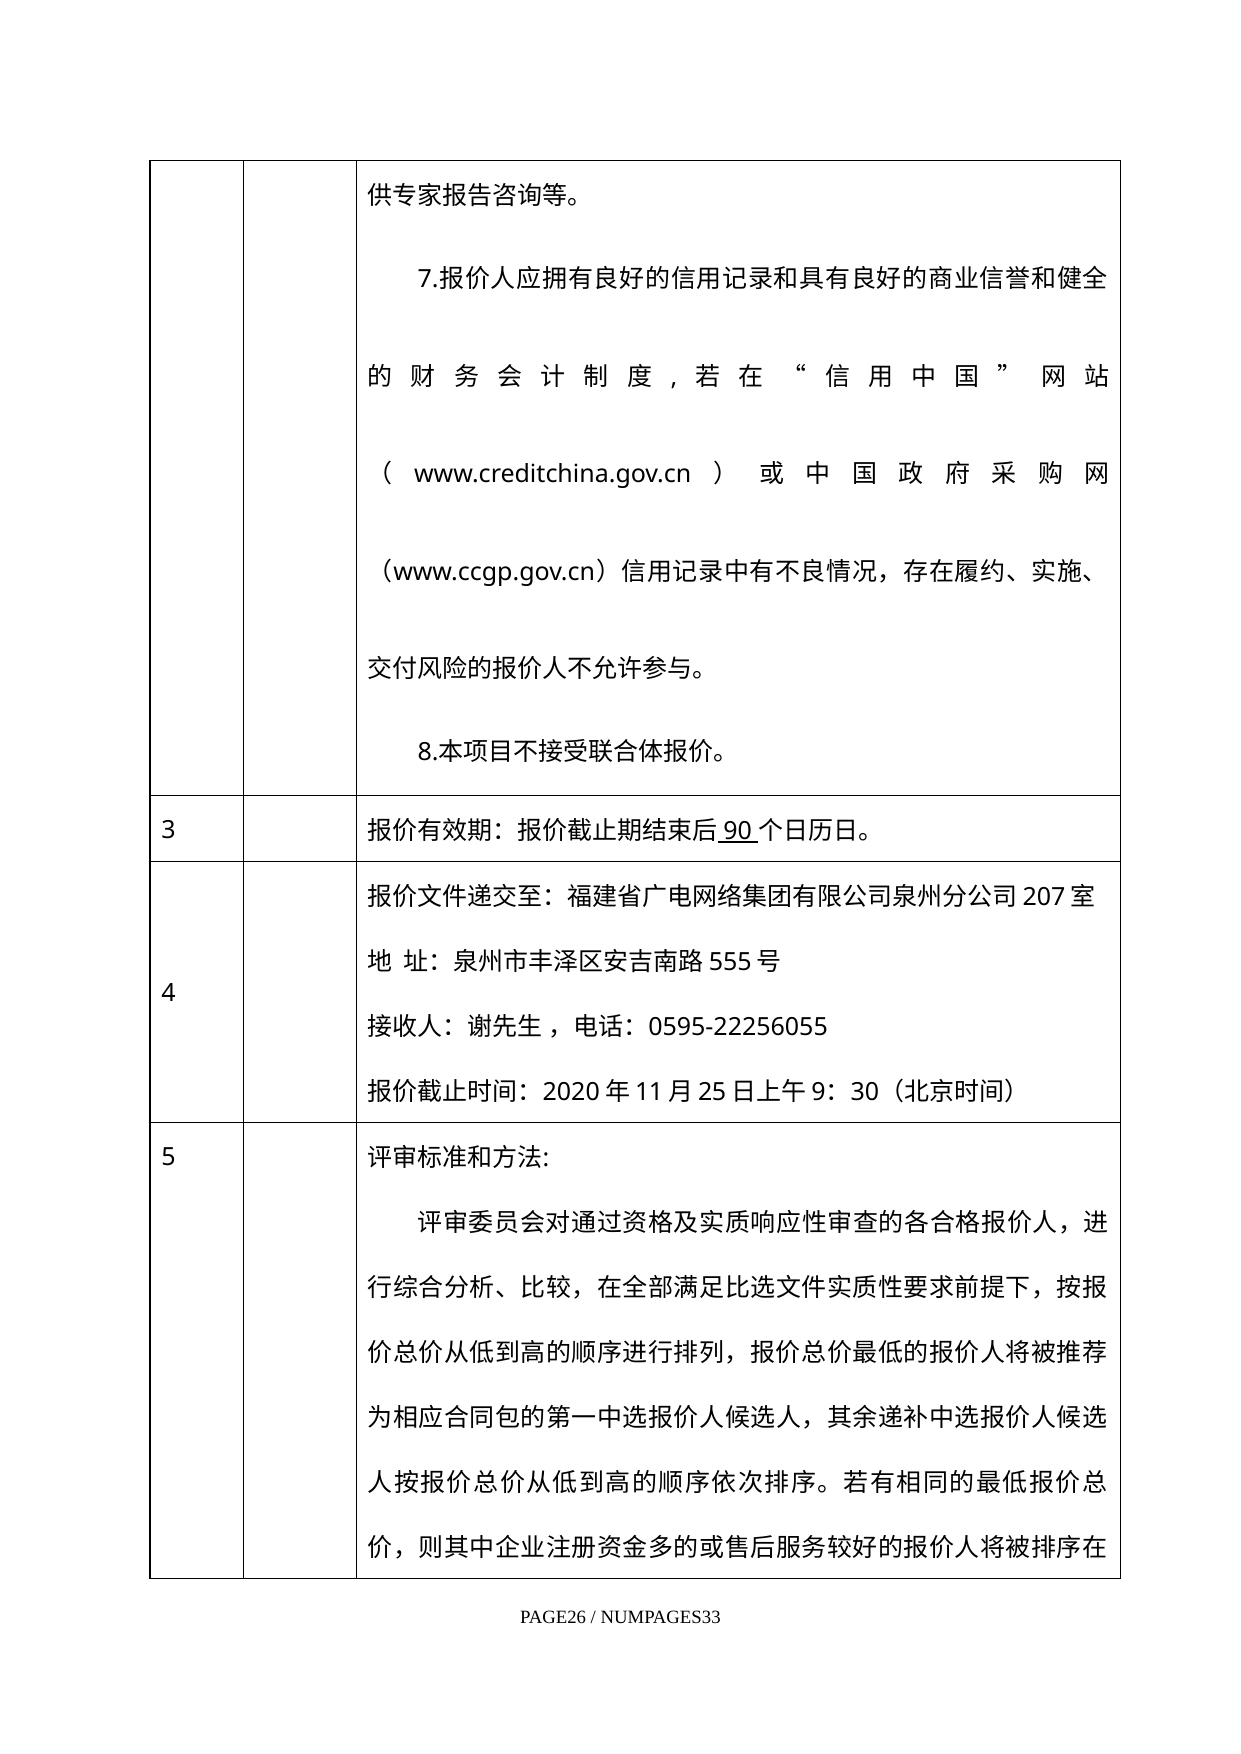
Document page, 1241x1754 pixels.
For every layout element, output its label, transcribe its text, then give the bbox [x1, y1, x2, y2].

table_cell 4 [151, 862, 243, 1122]
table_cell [357, 161, 1120, 795]
table_cell 3 [151, 796, 243, 861]
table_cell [357, 1123, 1120, 1578]
table_cell [244, 161, 356, 795]
table_cell 2 [151, 161, 243, 795]
table_cell [244, 862, 356, 1122]
table_cell 报价有效期：报价截止期结束后 90 个日历日。 [357, 796, 1120, 861]
table_cell [244, 1123, 356, 1578]
table_cell [244, 796, 356, 861]
table_cell 报价文件递交至：福建省广电网络集团有限公司泉州分公司207室 地 址：泉州市丰泽区安吉南路555号 接收人：谢先生 ，电话：0595-22256055 报价截止时间：2020年11月25日上午9：30（北京时间） [357, 862, 1120, 1122]
table_cell 5 [151, 1123, 243, 1578]
